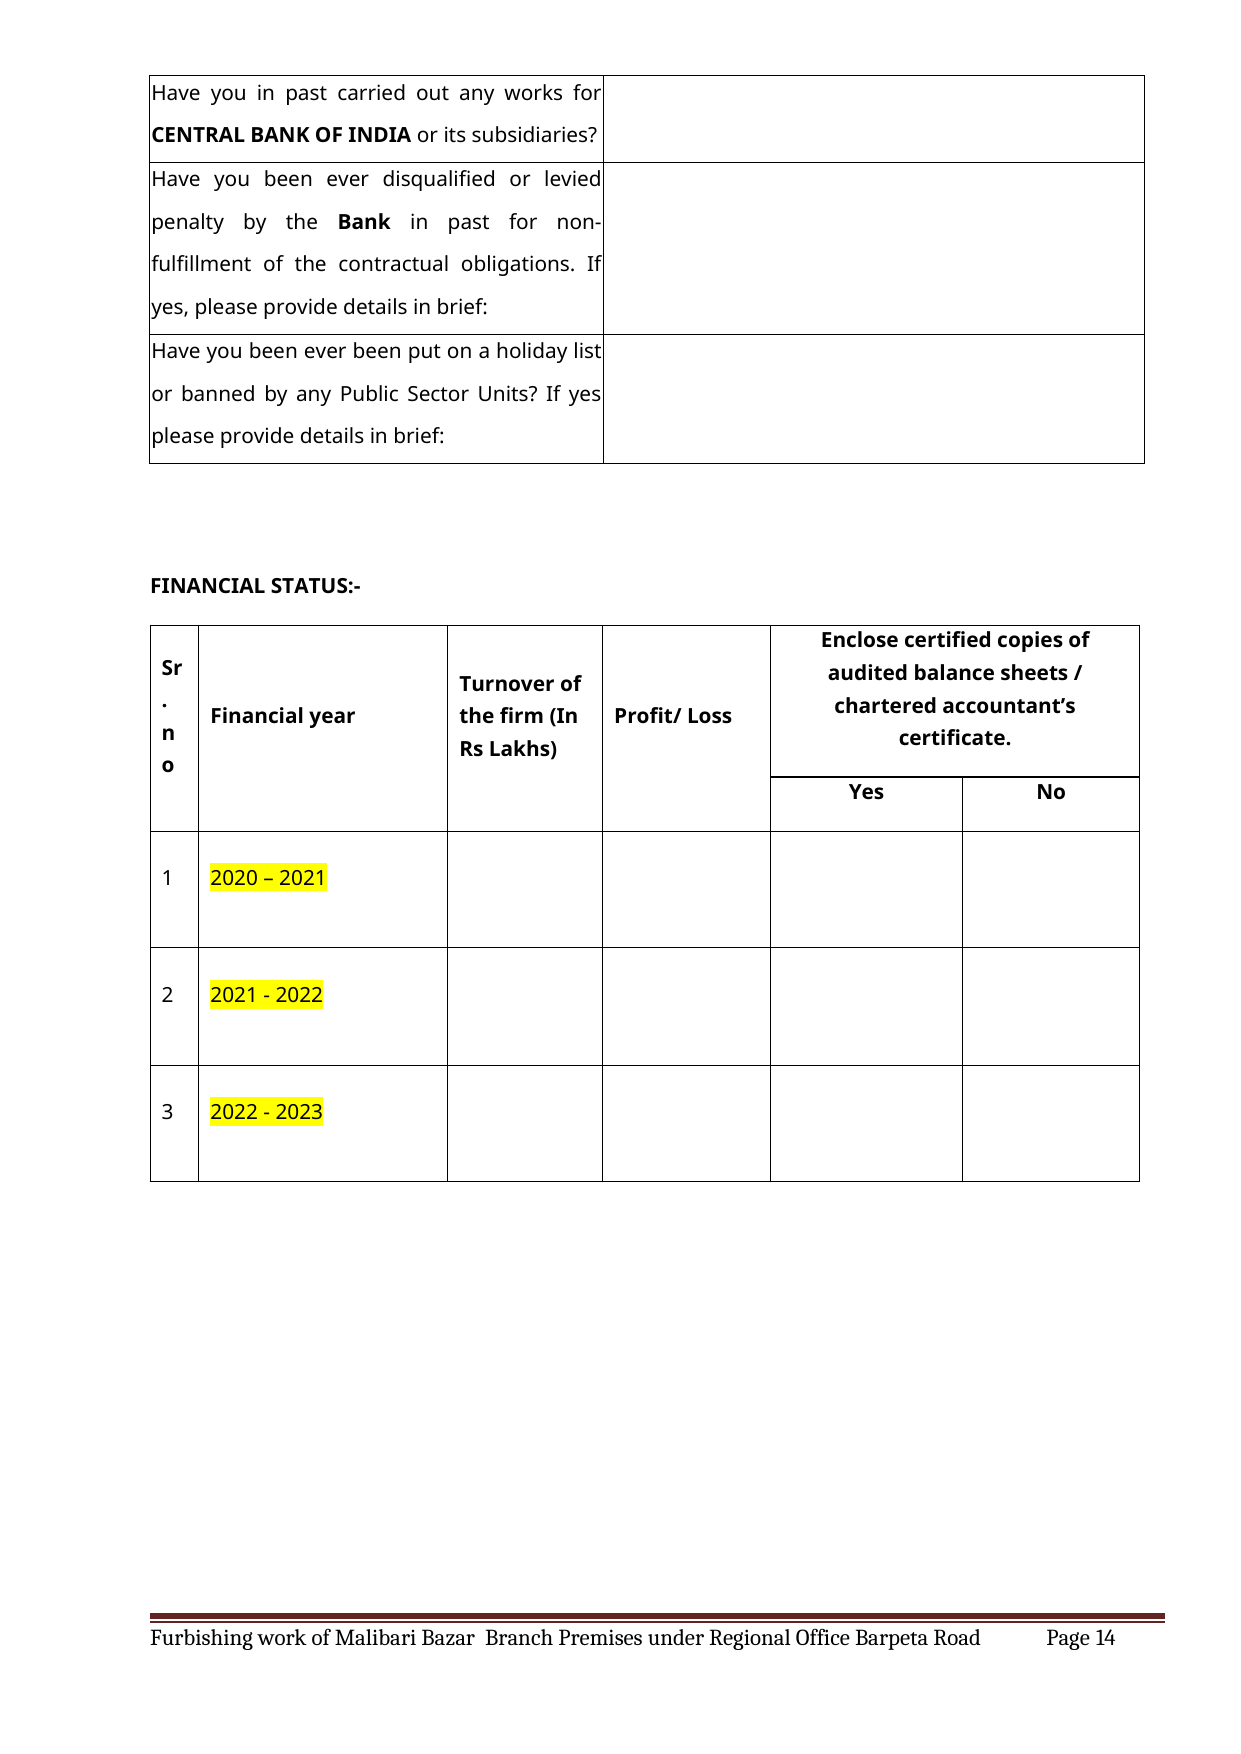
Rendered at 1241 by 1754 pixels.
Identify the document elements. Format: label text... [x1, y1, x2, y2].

table_cell Have you been ever been put on a holiday list or banned by any Public Sector Units? If yes please provide details in brief: [150, 335, 603, 463]
table_header Turnover of the firm (In Rs Lakhs) [448, 626, 602, 831]
table_cell [771, 948, 962, 1065]
table_cell [604, 163, 1144, 334]
table_header Financial year [199, 626, 447, 831]
table_cell [603, 1066, 770, 1181]
table_cell [771, 1066, 962, 1181]
table_cell 2022 - 2023 [199, 1066, 447, 1181]
table_header Sr. no [151, 626, 198, 831]
table_cell [448, 832, 602, 947]
table_cell [448, 1066, 602, 1181]
table_cell [963, 832, 1139, 947]
table_cell [603, 948, 770, 1065]
text FINANCIAL STATUS:- [150, 571, 1165, 599]
table_cell 1 [151, 832, 198, 947]
table_cell 3 [151, 1066, 198, 1181]
table_cell [963, 1066, 1139, 1181]
table_cell Yes [771, 778, 962, 831]
table_cell 2020 – 2021 [199, 832, 447, 947]
table_cell Have you been ever disqualified or levied penalty by the Bank in past for non-fulfillment of the contractual obligations. If yes, please provide details in brief: [150, 163, 603, 334]
table_header Profit/ Loss [603, 626, 770, 831]
table_cell [603, 832, 770, 947]
table_cell [963, 948, 1139, 1065]
table_cell [604, 335, 1144, 463]
table_header Enclose certified copies of audited balance sheets / chartered accountant’s certificate. [771, 626, 1139, 776]
table_cell 2 [151, 948, 198, 1065]
table_cell No [963, 778, 1139, 831]
table_cell 2021 - 2022 [199, 948, 447, 1065]
table_cell [448, 948, 602, 1065]
table_cell Have you in past carried out any works for CENTRAL BANK OF INDIA or its subsidiaries? [150, 76, 603, 162]
table_cell [771, 832, 962, 947]
table_cell [604, 76, 1144, 162]
